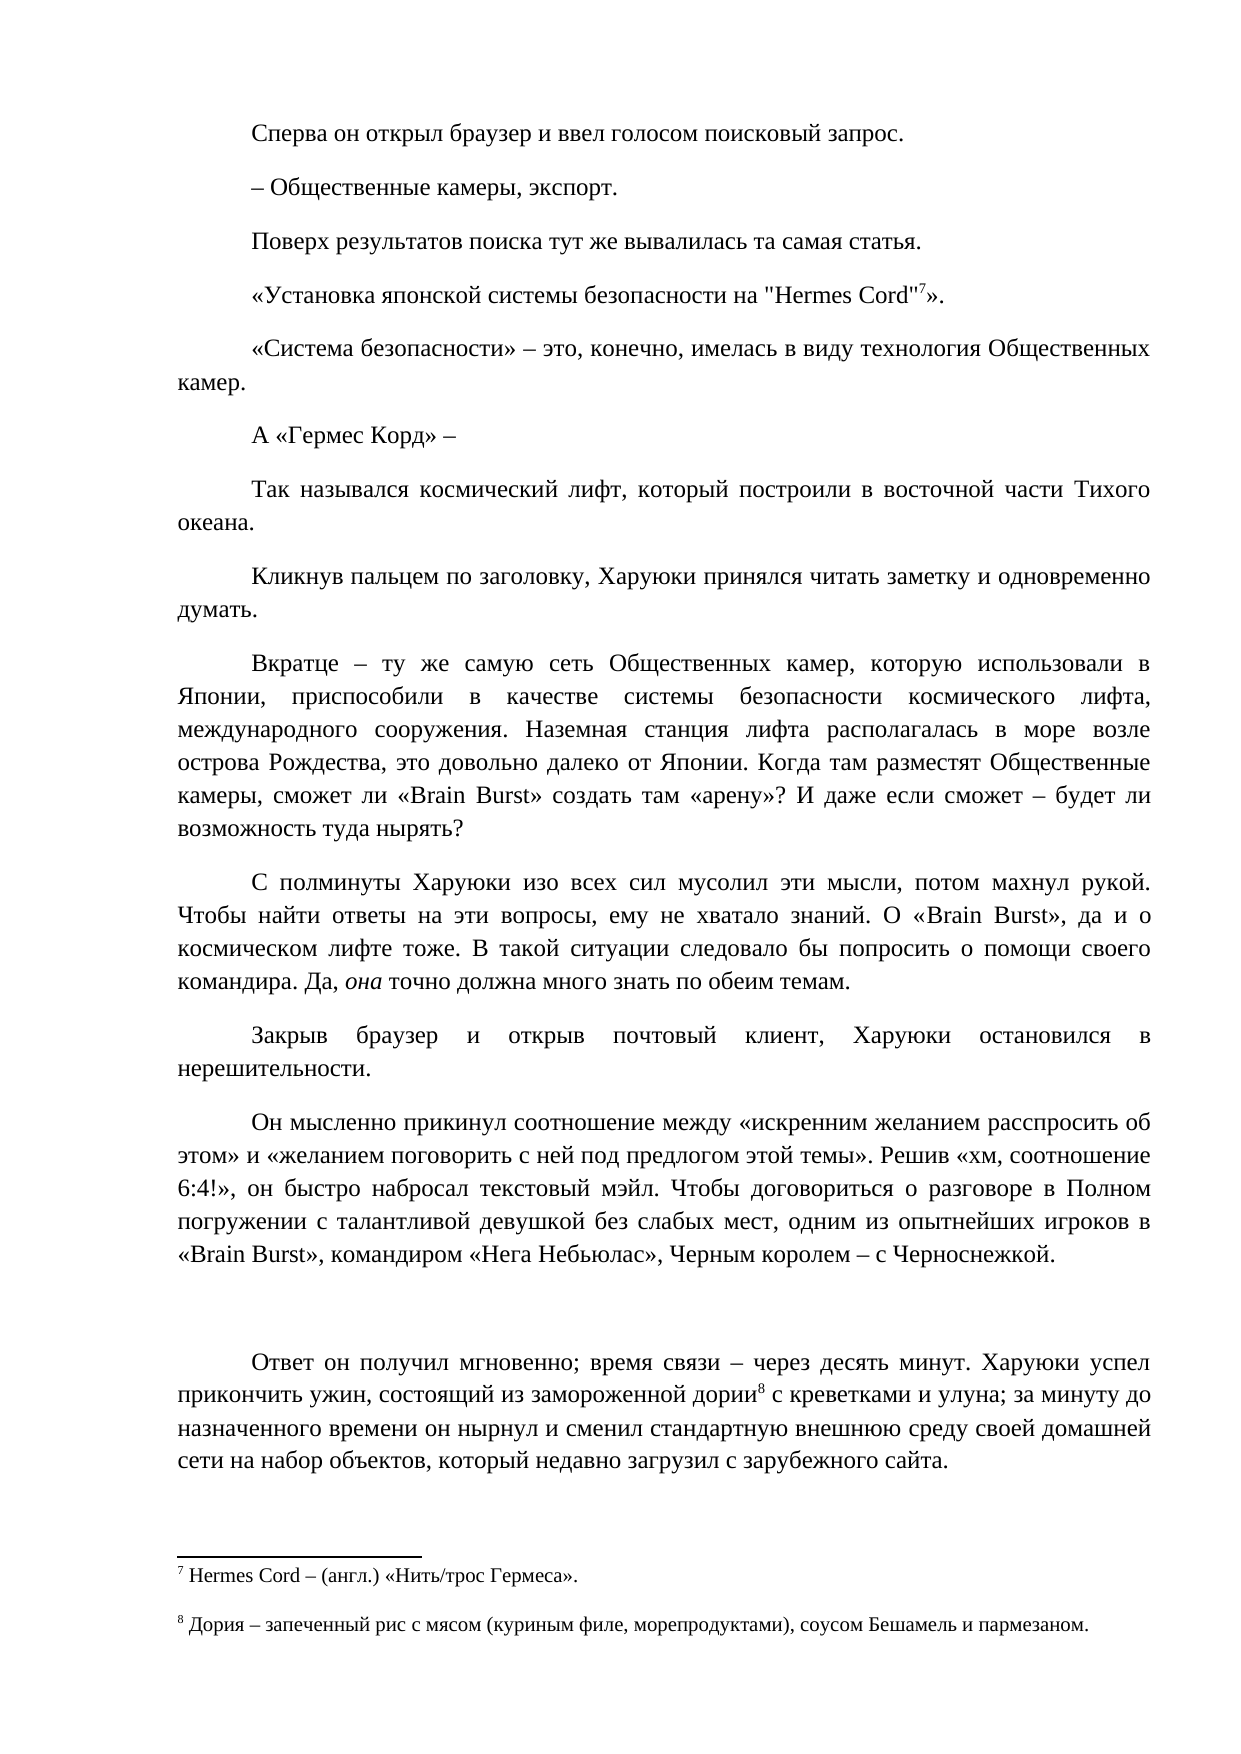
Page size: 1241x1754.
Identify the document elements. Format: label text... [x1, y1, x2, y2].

text – Общественные камеры, экспорт. [177, 172, 1152, 201]
text «Система безопасности» – это, конечно, имелась в виду технология Общественных камер. [177, 333, 1152, 395]
text Вкратце – ту же самую сеть Общественных камер, которую использовали в Японии, приспособили в качестве системы безопасности космического лифта, международного сооружения. Наземная станция лифта располагалась в море возле острова Рождества, это довольно далеко от Японии. Когда там разместят Общественные камеры, сможет ли «Brain Burst» создать там «арену»? И даже если сможет – будет ли возможность туда нырять? [177, 648, 1152, 842]
text «Установка японской системы безопасности на "Hermes Cord"». [177, 280, 1152, 308]
text Поверх результатов поиска тут же вывалилась та самая статья. [177, 226, 1152, 254]
text А «Гермес Корд» – [177, 420, 1152, 449]
text Закрыв браузер и открыв почтовый клиент, Харуюки остановился в нерешительности. [177, 1020, 1152, 1082]
text Сперва он открыл браузер и ввел голосом поисковый запрос. [177, 118, 1152, 147]
text Кликнув пальцем по заголовку, Харуюки принялся читать заметку и одновременно думать. [177, 561, 1152, 623]
text Так назывался космический лифт, который построили в восточной части Тихого океана. [177, 474, 1152, 536]
text Он мысленно прикинул соотношение между «искренним желанием расспросить об этом» и «желанием поговорить с ней под предлогом этой темы». Решив «хм, соотношение 6:4!», он быстро набросал текстовый мэйл. Чтобы договориться о разговоре в Полном погружении с талантливой девушкой без слабых мест, одним из опытнейших игроков в «Brain Burst», командиром «Нега Небьюлас», Черным королем – с Черноснежкой. [177, 1107, 1152, 1268]
text С полминуты Харуюки изо всех сил мусолил эти мысли, потом махнул рукой. Чтобы найти ответы на эти вопросы, ему не хватало знаний. О «Brain Burst», да и о космическом лифте тоже. В такой ситуации следовало бы попросить о помощи своего командира. Да, она точно должна много знать по обеим темам. [177, 867, 1152, 995]
text Ответ он получил мгновенно; время связи – через десять минут. Харуюки успел прикончить ужин, состоящий из замороженной дории с креветками и улуна; за минуту до назначенного времени он нырнул и сменил стандартную внешнюю среду своей домашней сети на набор объектов, который недавно загрузил с зарубежного сайта. [177, 1347, 1152, 1474]
